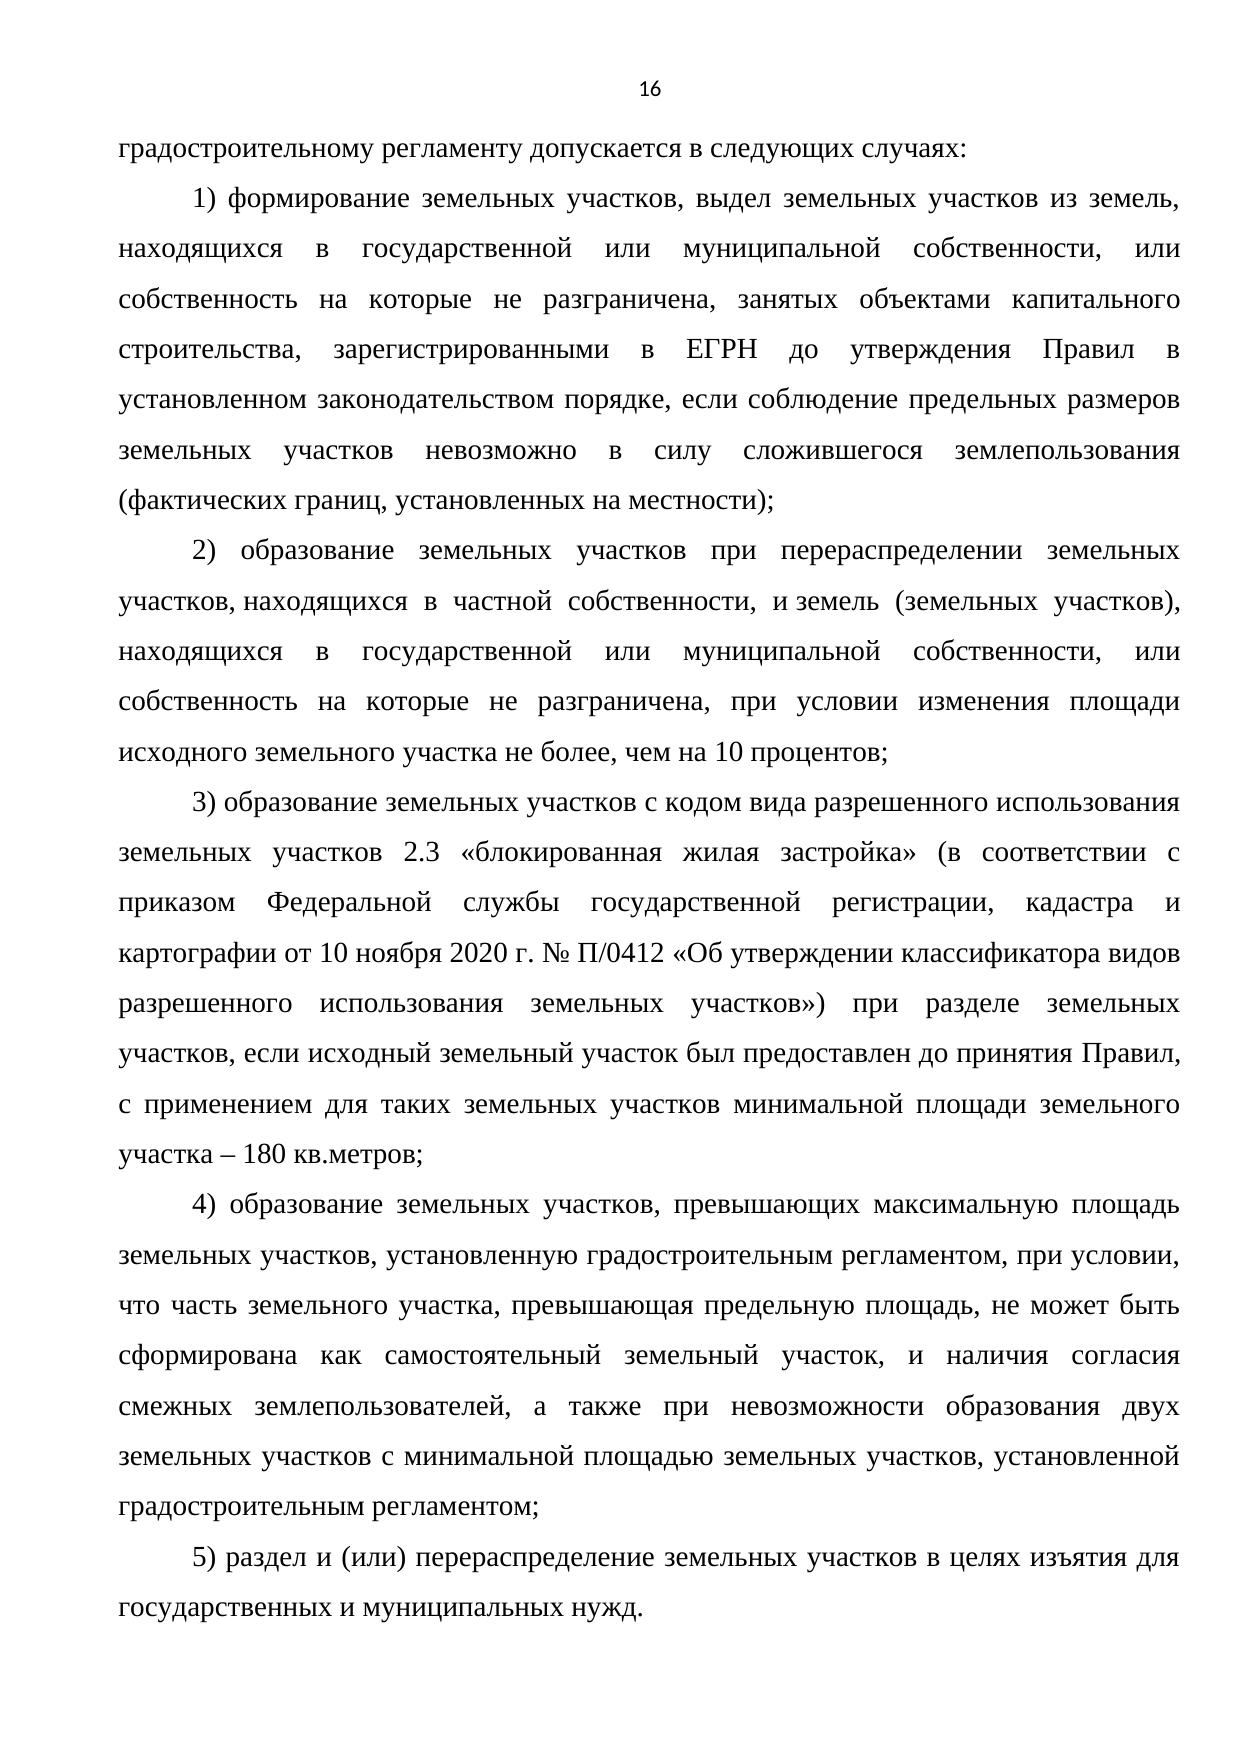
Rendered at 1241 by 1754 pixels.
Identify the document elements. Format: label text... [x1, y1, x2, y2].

text 5) раздел и (или) перераспределение земельных участков в целях изъятия для государственных и муниципальных нужд. [118, 1539, 1181, 1622]
text 1) формирование земельных участков, выдел земельных участков из земель, находящихся в государственной или муниципальной собственности, или собственность на которые не разграничена, занятых объектами капитального строительства, зарегистрированными в ЕГРН до утверждения Правил в установленном законодательством порядке, если соблюдение предельных размеров земельных участков невозможно в силу сложившегося землепользования (фактических границ, установленных на местности); [118, 180, 1181, 516]
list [118, 130, 1181, 163]
text 3) образование земельных участков с кодом вида разрешенного использования земельных участков 2.3 «блокированная жилая застройка» (в соответствии с приказом Федеральной службы государственной регистрации, кадастра и картографии от 10 ноября 2020 г. № П/0412 «Об утверждении классификатора видов разрешенного использования земельных участков») при разделе земельных участков, если исходный земельный участок был предоставлен до принятия Правил, с применением для таких земельных участков минимальной площади земельного участка – 180 кв.метров; [118, 784, 1181, 1170]
text 2) образование земельных участков при перераспределении земельных участков, находящихся в частной собственности, и земель (земельных участков), находящихся в государственной или муниципальной собственности, или собственность на которые не разграничена, при условии изменения площади исходного земельного участка не более, чем на 10 процентов; [118, 532, 1181, 767]
text 4) образование земельных участков, превышающих максимальную площадь земельных участков, установленную градостроительным регламентом, при условии, что часть земельного участка, превышающая предельную площадь, не может быть сформирована как самостоятельный земельный участок, и наличия согласия смежных землепользователей, а также при невозможности образования двух земельных участков с минимальной площадью земельных участков, установленной градостроительным регламентом; [118, 1186, 1181, 1522]
